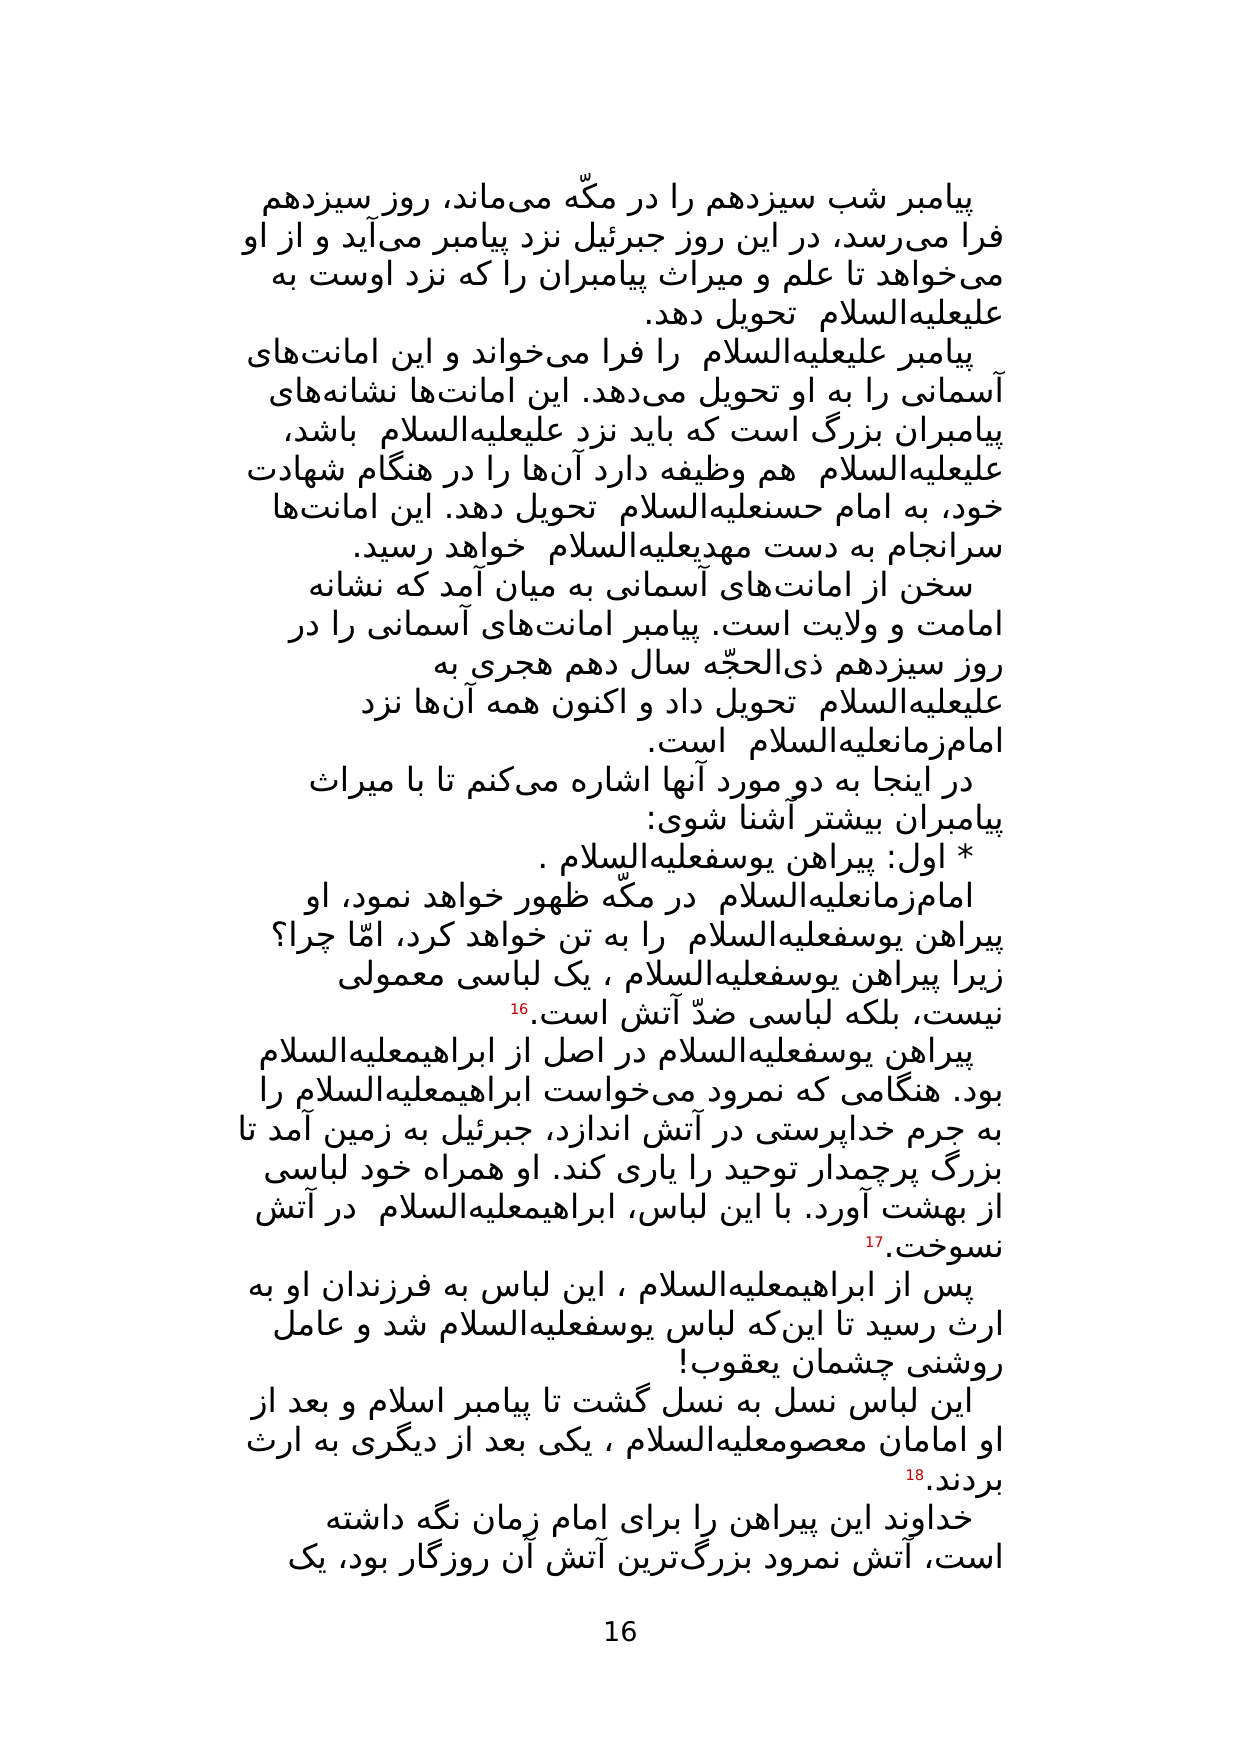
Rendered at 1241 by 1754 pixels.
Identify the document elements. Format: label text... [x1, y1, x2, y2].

text * اول: پیراهن یوسفعليه‌السلام . [236, 838, 1004, 877]
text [236, 1498, 1004, 1576]
text امام‌زمانعليه‌السلام در مکّه ظهور خواهد نمود، او پیراهن یوسفعليه‌السلام را به تن خواهد کرد، امّا چرا؟ زیرا پیراهن یوسفعليه‌السلام ، یک لباسی معمولی نیست، بلکه لباسی ضدّ آتش است.16 [236, 877, 1004, 1032]
text این لباس نسل به نسل گشت تا پیامبر اسلام و بعد از او امامان معصومعليه‌السلام ، یکی بعد از دیگری به ارث بردند.18 [236, 1382, 1004, 1498]
text در اینجا به دو مورد آنها اشاره می‌کنم تا با میراث پیامبران بیشتر آشنا شوی: [236, 760, 1004, 838]
text پس از ابراهیمعليه‌السلام ، این لباس به فرزندان او به ارث رسید تا این‌که لباس یوسفعليه‌السلام شد و عامل روشنی چشمان یعقوب! [236, 1265, 1004, 1382]
text پیراهن یوسفعليه‌السلام در اصل از ابراهیمعليه‌السلام بود. هنگامی که نمرود می‌خواست ابراهیمعليه‌السلام را به جرم خداپرستی در آتش اندازد، جبرئیل به زمین آمد تا بزرگ پرچمدار توحید را یاری کند. او همراه خود لباسی از بهشت آورد. با این لباس، ابراهیمعليه‌السلام در آتش نسوخت.17 [236, 1032, 1004, 1265]
text سخن از امانت‌های آسمانی به میان آمد که نشانه امامت و ولایت است. پیامبر امانت‌های آسمانی را در روز سیزدهم ذی‌الحجّه سال دهم هجری به علیعليه‌السلام تحویل داد و اکنون همه آن‌ها نزد امام‌زمانعليه‌السلام است. [236, 566, 1004, 760]
text پیامبر علیعليه‌السلام را فرا می‌خواند و این امانت‌های آسمانی را به او تحویل می‌دهد. این امانت‌ها نشانه‌های پیامبران بزرگ است که باید نزد علیعليه‌السلام باشد، علیعليه‌السلام هم وظیفه دارد آن‌ها را در هنگام شهادت خود، به امام حسنعليه‌السلام تحویل دهد. این امانت‌ها سرانجام به دست مهدیعليه‌السلام خواهد رسید. [236, 333, 1004, 566]
text پیامبر شب سیزدهم را در مکّه می‌ماند، روز سیزدهم فرا می‌رسد، در این روز جبرئیل نزد پیامبر می‌آید و از او می‌خواهد تا علم و میراث پیامبران را که نزد اوست به علیعليه‌السلام تحویل دهد. [236, 177, 1004, 333]
